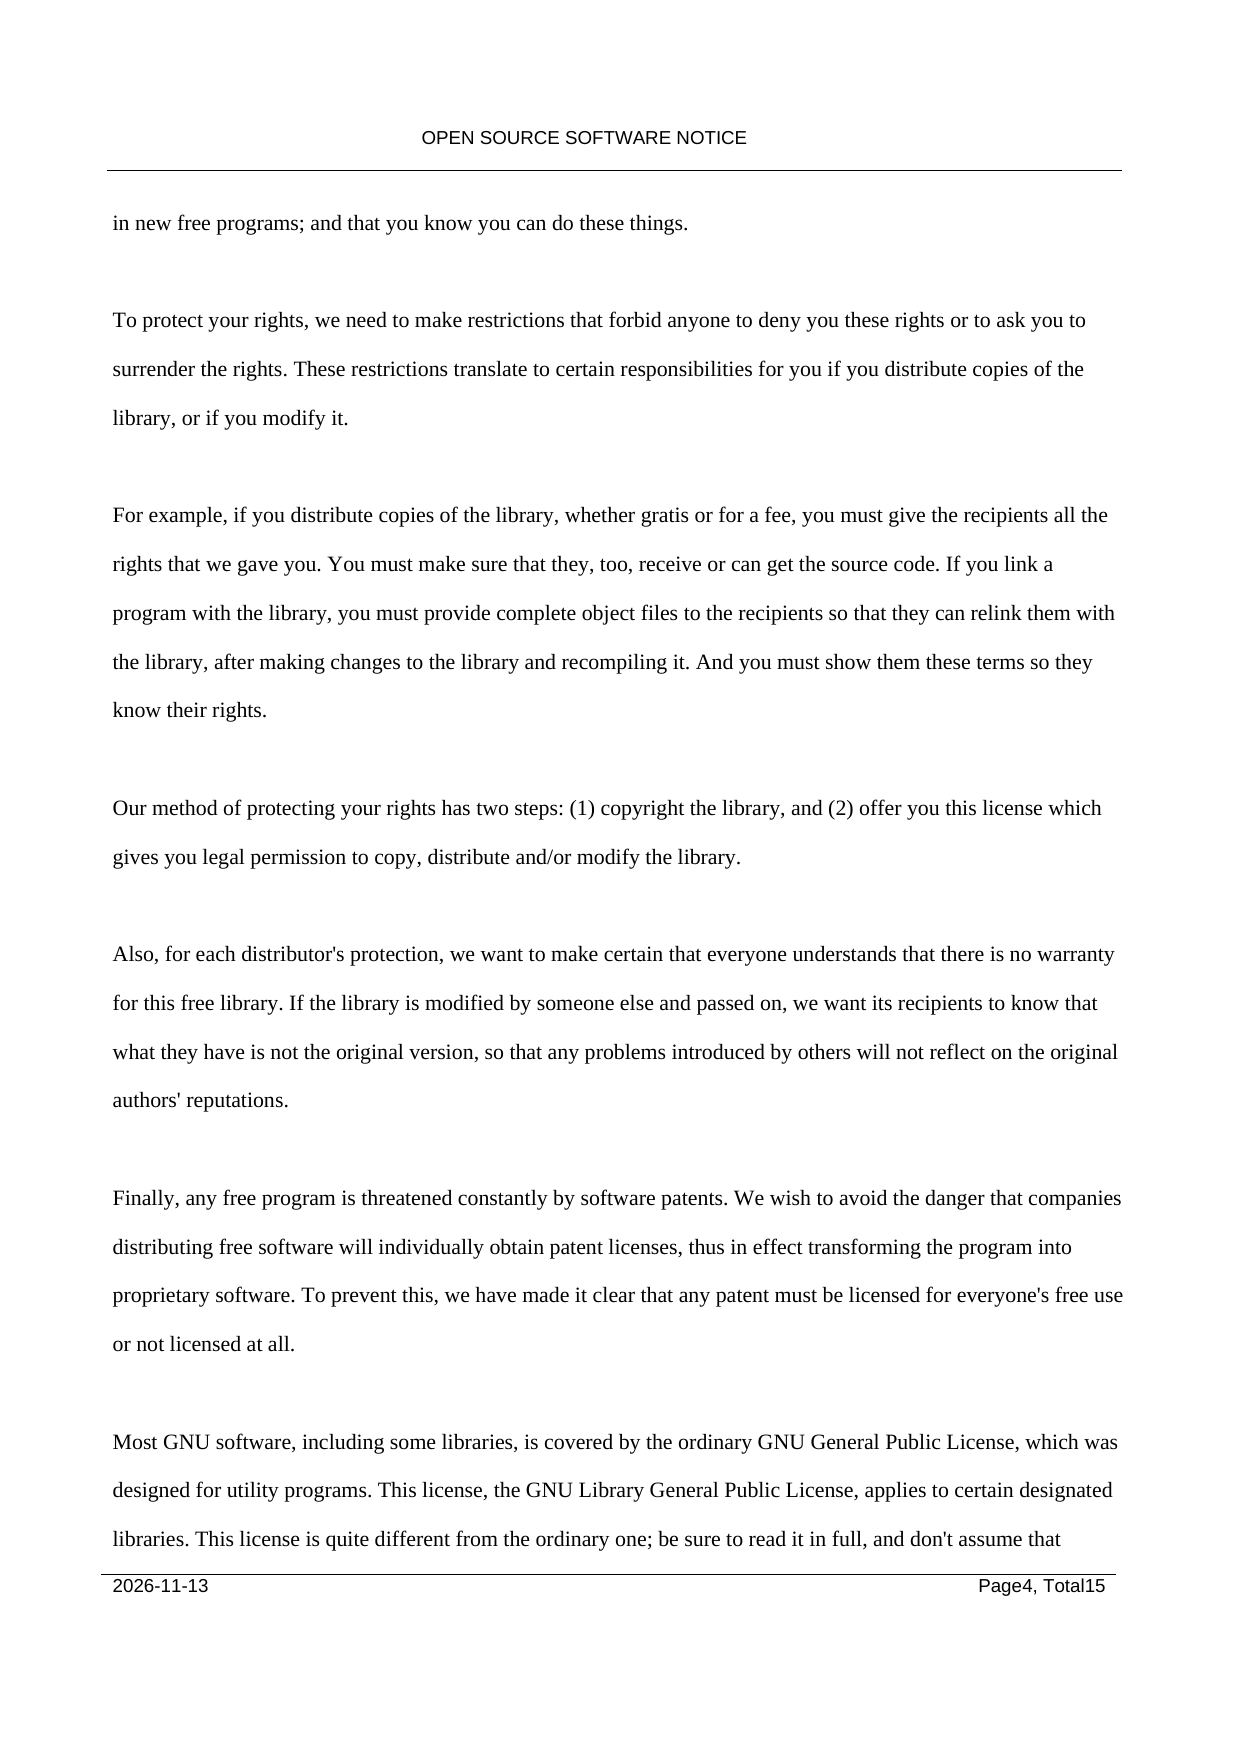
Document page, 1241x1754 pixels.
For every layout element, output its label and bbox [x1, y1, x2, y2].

text [112, 206, 1128, 1555]
